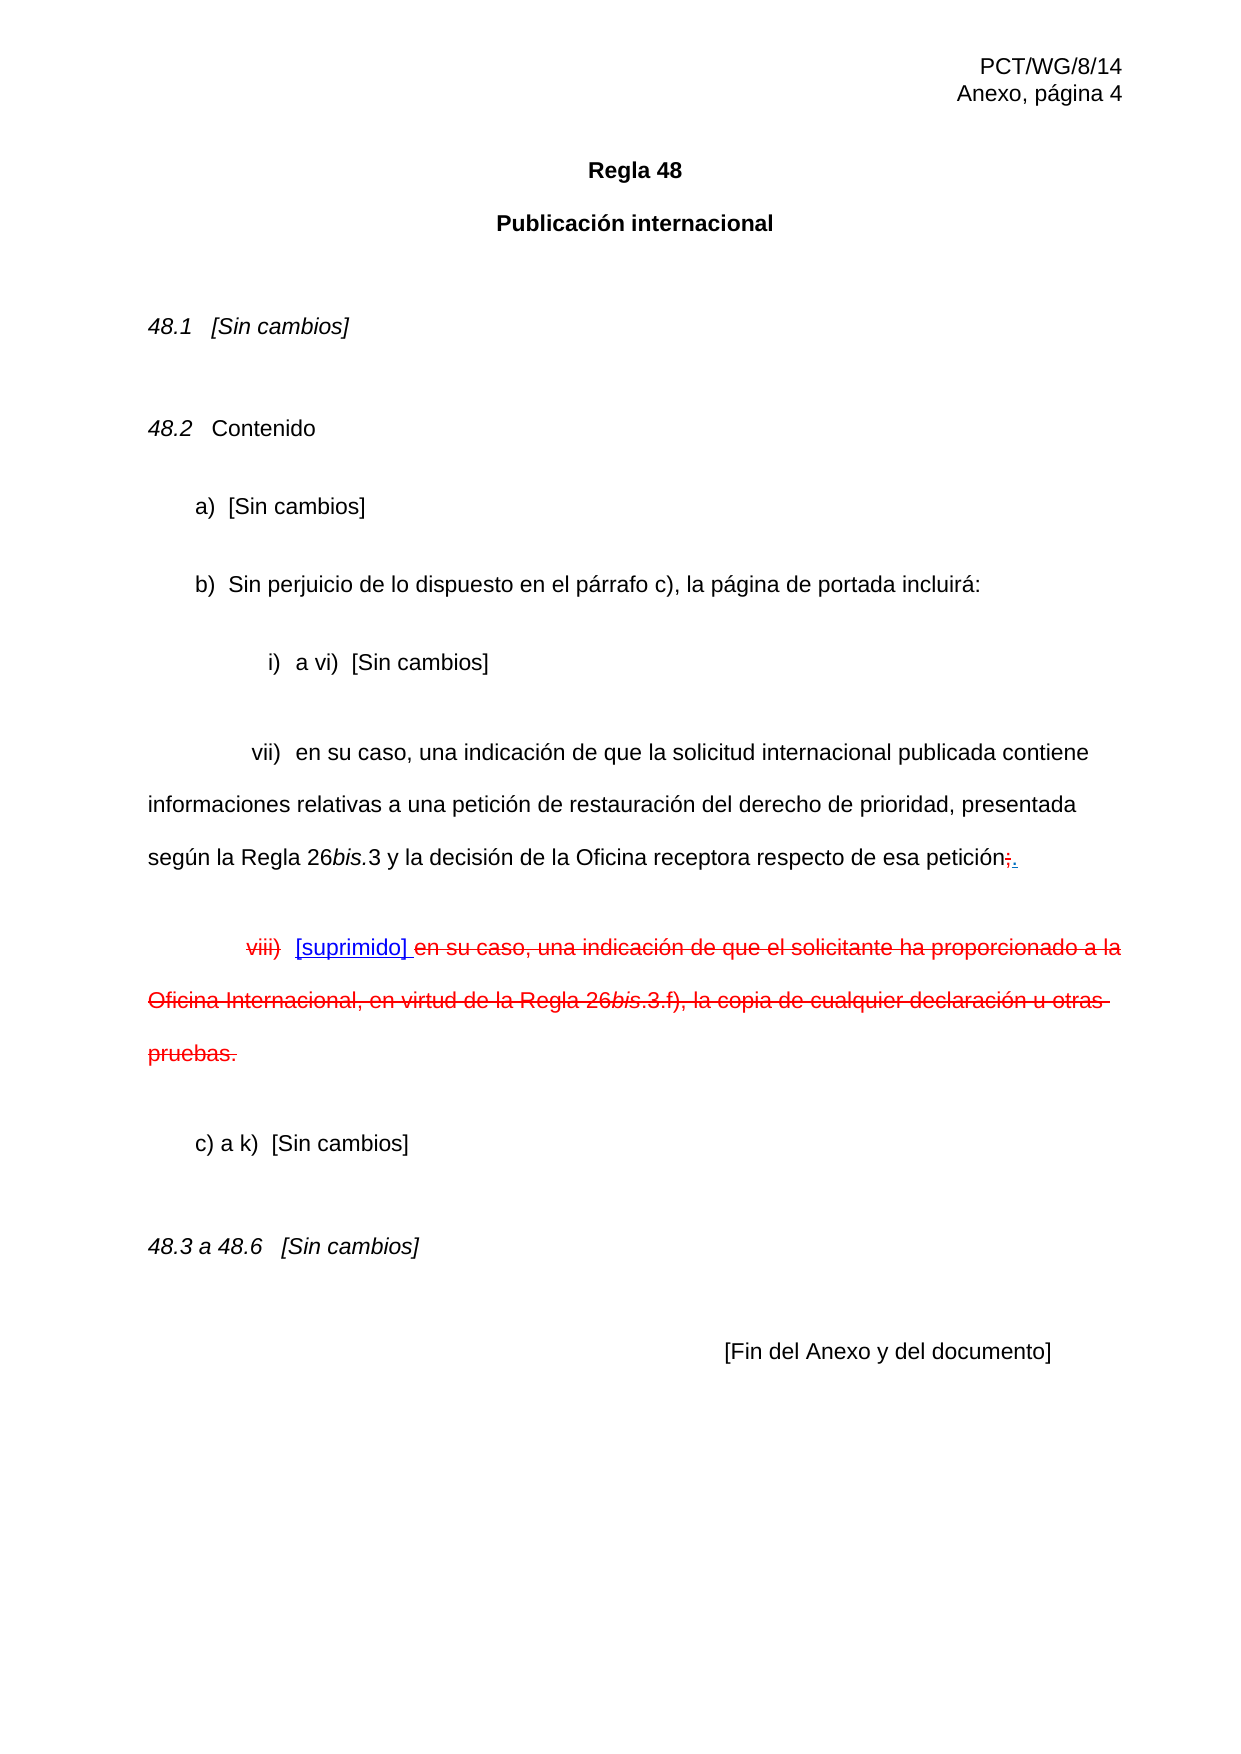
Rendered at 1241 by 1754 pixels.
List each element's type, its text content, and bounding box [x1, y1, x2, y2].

text b) Sin perjuicio de lo dispuesto en el párrafo c), la página de portada incluirá: [148, 571, 1122, 597]
text 48.2 Contenido [148, 415, 1122, 442]
text 48.1 [Sin cambios] [148, 313, 1122, 339]
text a) [Sin cambios] [148, 493, 1122, 519]
text vii) en su caso, una indicación de que la solicitud internacional publicada contiene informaciones relativas a una petición de restauración del derecho de prioridad, presentada según la Regla 26bis.3 y la decisión de la Oficina receptora respecto de esa petición;. [148, 739, 1122, 870]
text c) a k) [Sin cambios] [148, 1130, 1122, 1156]
text viii) [suprimido] en su caso, una indicación de que el solicitante ha proporcionado a la Oficina Internacional, en virtud de la Regla 26bis.3.f), la copia de cualquier declaración u otras pruebas. [148, 934, 1122, 1066]
text i) a vi) [Sin cambios] [148, 648, 1122, 675]
title Regla 48 Publicación internacional [148, 157, 1122, 236]
text [Fin del Anexo y del documento] [724, 1338, 1122, 1364]
text 48.3 a 48.6 [Sin cambios] [148, 1233, 1122, 1259]
